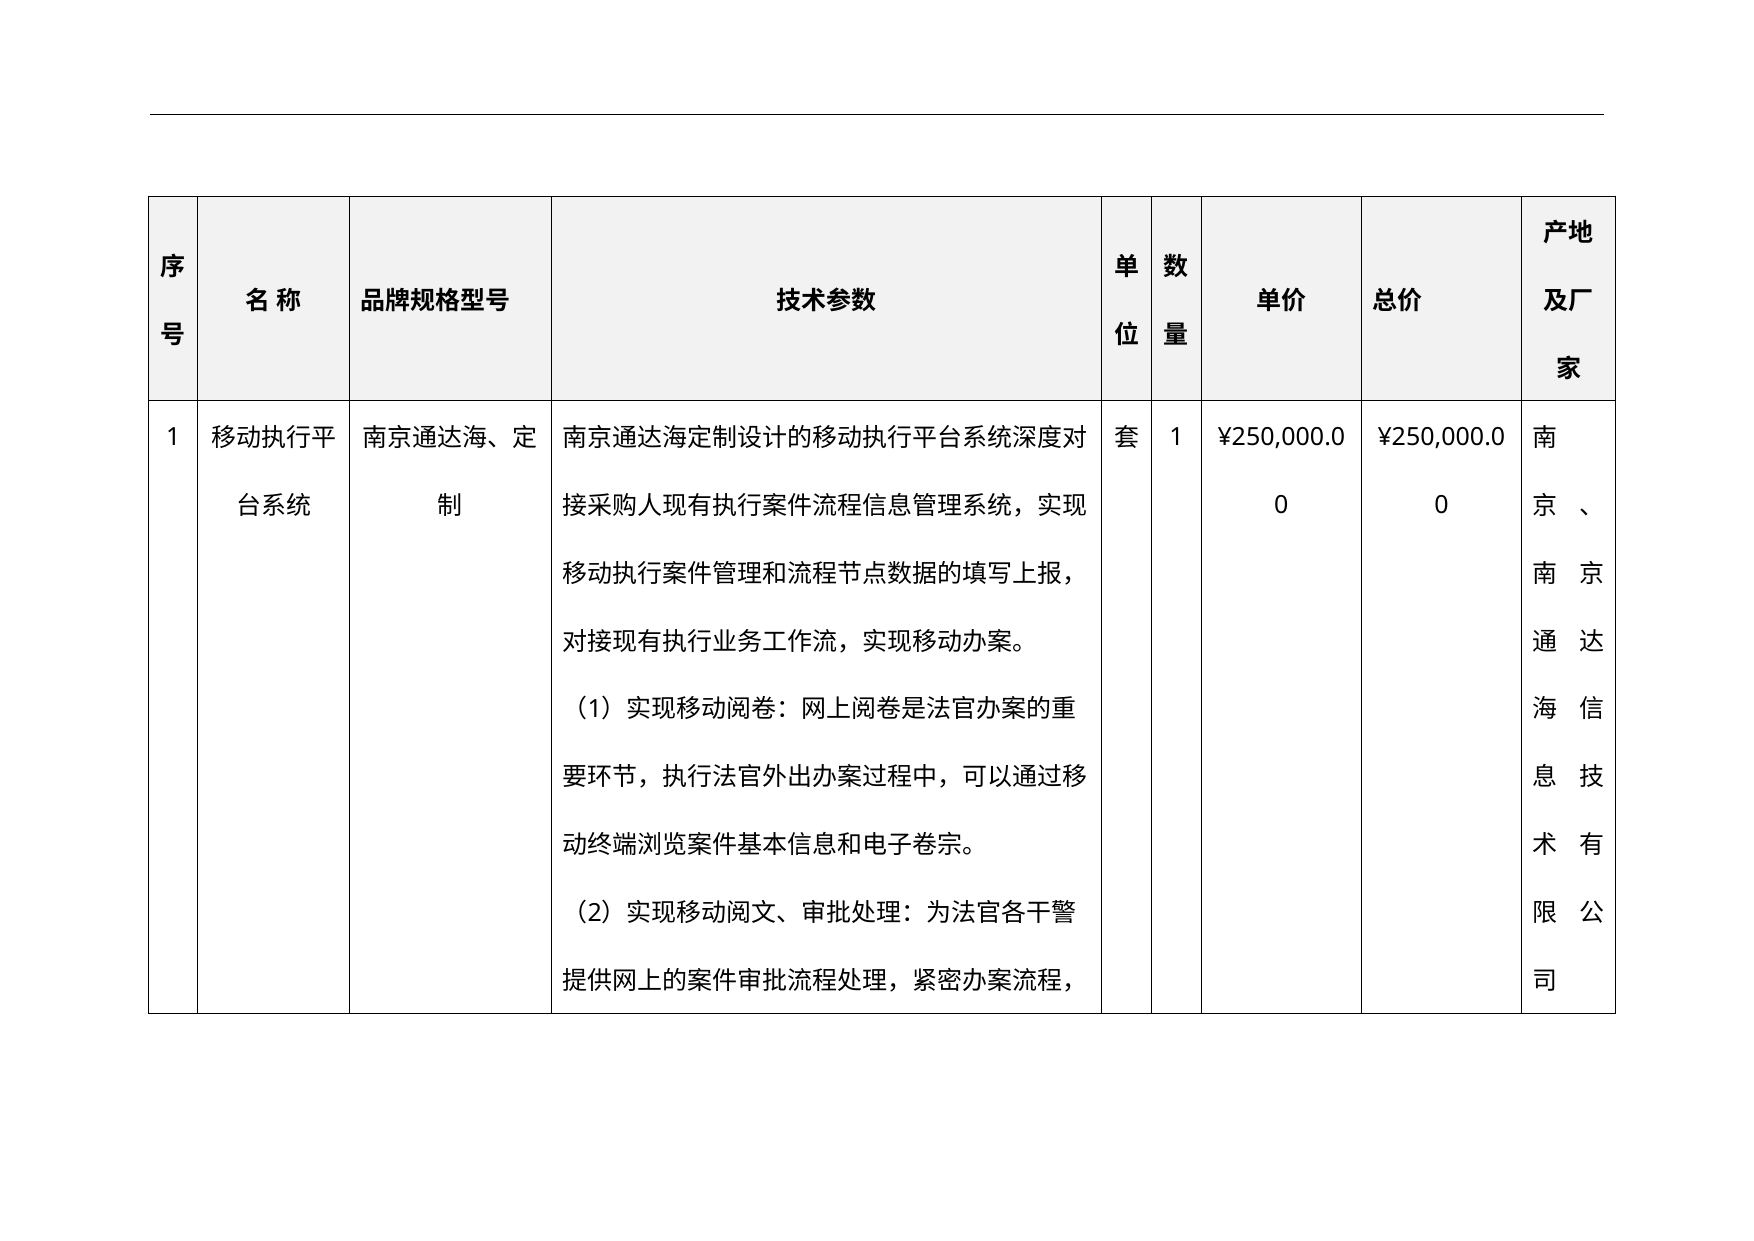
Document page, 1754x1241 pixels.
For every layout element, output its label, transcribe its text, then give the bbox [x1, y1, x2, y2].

table_header 技术参数 [552, 197, 1101, 400]
table_header 数 量 [1152, 197, 1201, 400]
table_header 单 位 [1102, 197, 1151, 400]
table_header 总价 [1362, 197, 1521, 400]
table_header 产地及厂家 [1522, 197, 1615, 400]
table_cell ¥250,000.00 [1362, 401, 1521, 1013]
table_cell ¥250,000.00 [1202, 401, 1361, 1013]
table_cell 套 [1102, 401, 1151, 1013]
table_cell 移动执行平台系统 [198, 401, 349, 1013]
table_cell 1 [1152, 401, 1201, 1013]
table_header 名 称 [198, 197, 349, 400]
table_cell 南京、南京通达海信息技术有限公司 [1522, 401, 1615, 1013]
table_header 单价 [1202, 197, 1361, 400]
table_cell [552, 401, 1101, 1013]
table_cell 1 [149, 401, 197, 1013]
table_header 序号 [149, 197, 197, 400]
table_header 品牌规格型号 [350, 197, 551, 400]
table_cell 南京通达海、定制 [350, 401, 551, 1013]
